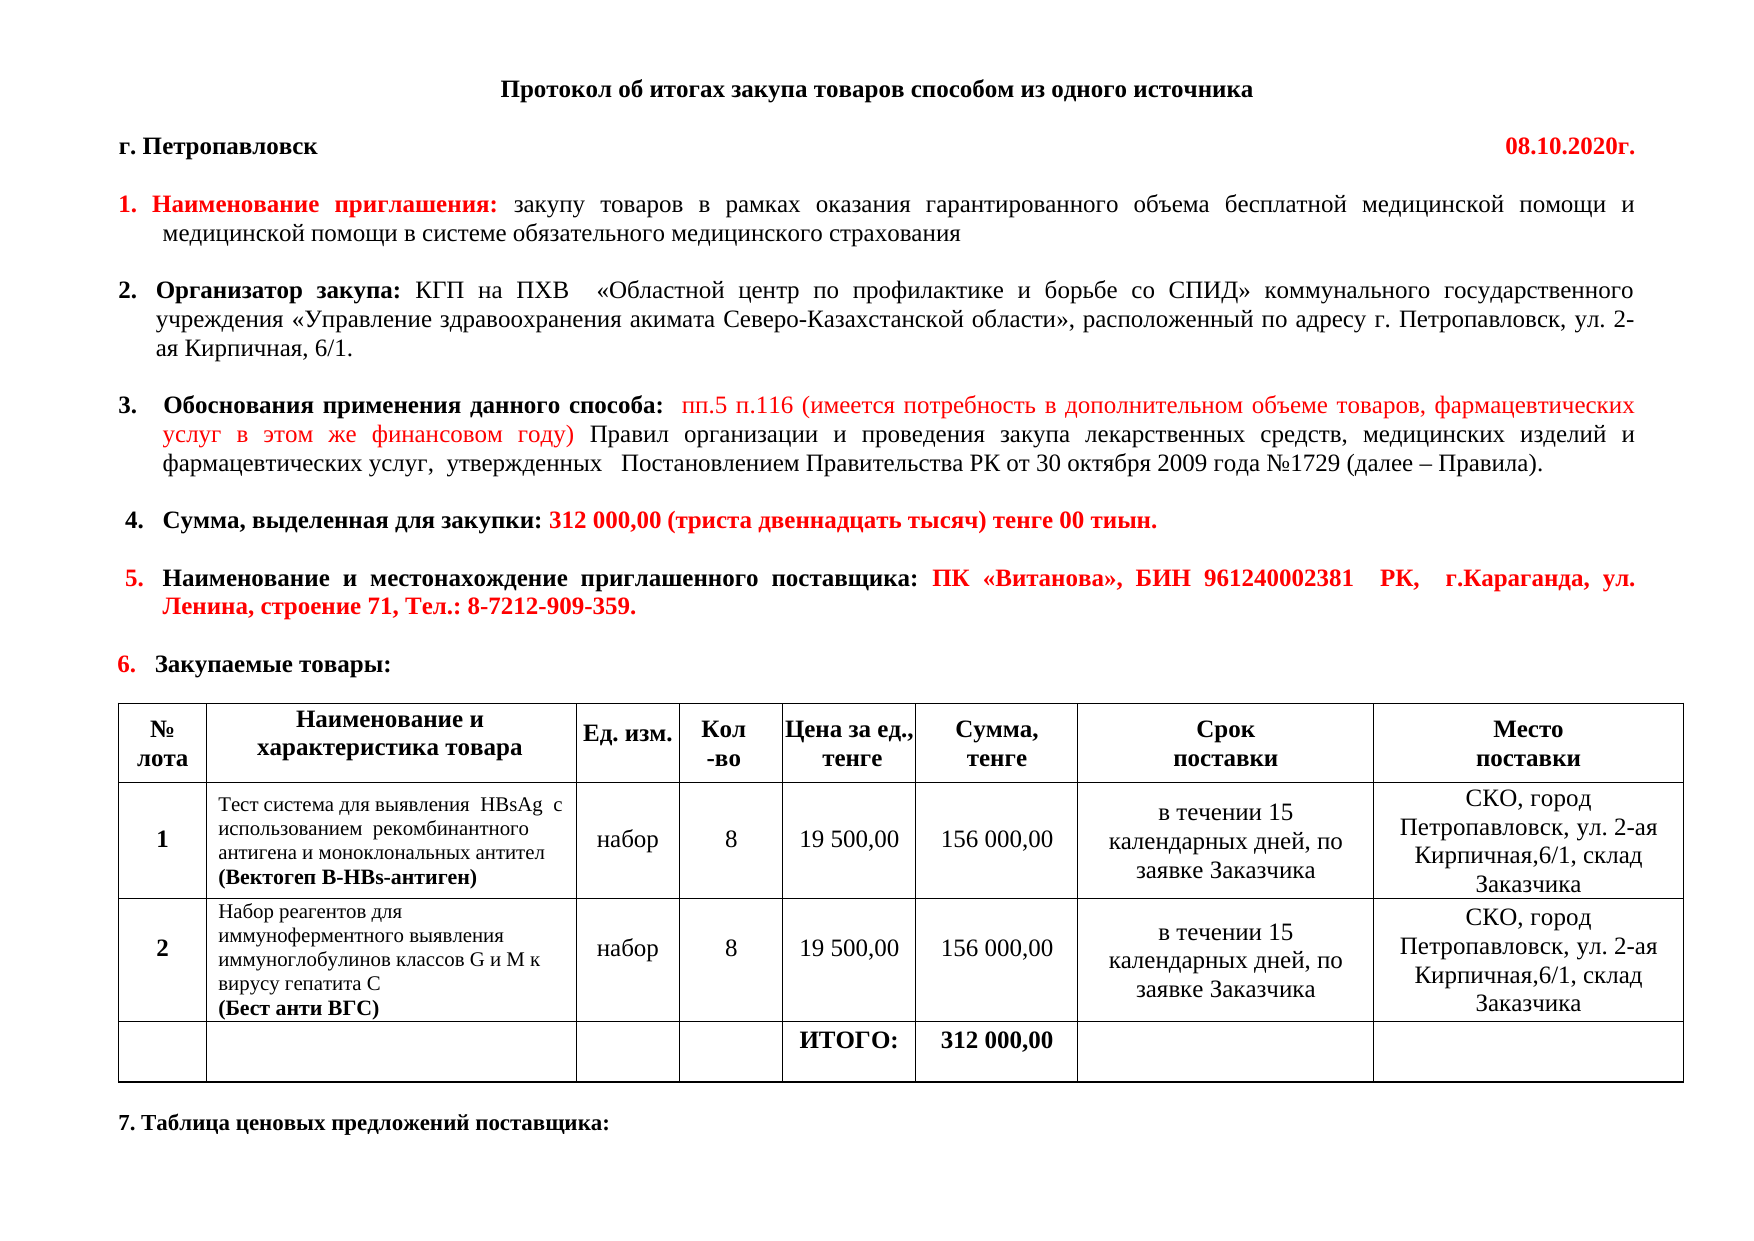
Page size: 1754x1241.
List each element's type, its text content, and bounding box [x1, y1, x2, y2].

table_cell ИТОГО: [783, 1022, 915, 1081]
table_cell набор [577, 783, 679, 898]
table_header Сумма, тенге [916, 704, 1077, 782]
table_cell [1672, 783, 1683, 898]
table_header Срок поставки [1078, 704, 1373, 782]
list Наименование и местонахождение приглашенного поставщика: ПК «Витанова», БИН 961240002381 РК, г.Караганда, ул. Ленина, строение 71, Тел.: 8-7212-909-359. [125, 563, 1636, 620]
list Сумма, выделенная для закупки: 312 000,00 (триста двеннадцать тысяч) тенге 00 тиын. [125, 505, 1636, 534]
table_header № лота [119, 704, 206, 782]
text 7. Таблица ценовых предложений поставщика: [118, 1109, 1636, 1135]
table_cell [207, 1022, 576, 1081]
list Организатор закупа: КГП на ПХВ «Областной центр по профилактике и борьбе со СПИД» коммунального государственного учреждения «Управление здравоохранения акимата Северо-Казахстанской области», расположенный по адресу г. Петропавловск, ул. 2-ая Кирпичная, 6/1. [118, 275, 1636, 361]
text 1. Наименование приглашения: закупу товаров в рамках оказания гарантированного объема бесплатной медицинской помощи и медицинской помощи в системе обязательного медицинского страхования [118, 189, 1636, 246]
table_cell [577, 1022, 679, 1081]
text 3. Обоснования применения данного способа: пп.5 п.116 (имеется потребность в дополнительном объеме товаров, фармацевтических услуг в этом же финансовом году) Правил организации и проведения закупа лекарственных средств, медицинских изделий и фармацевтических услуг, утвержденных Постановлением Правительства РК от 30 октября 2009 года №1729 (далее – Правила). [118, 390, 1636, 476]
table_cell 8 [680, 783, 782, 898]
table_cell 8 [680, 899, 782, 1021]
table_cell 19 500,00 [783, 899, 915, 1021]
table_header Цена за ед., тенге [783, 704, 915, 782]
table_cell [1078, 1022, 1373, 1081]
table_cell 156 000,00 [916, 899, 1077, 1021]
table_cell в течении 15 календарных дней, по заявке Заказчика [1078, 783, 1373, 898]
table_header Наименование и характеристика товара [207, 704, 576, 782]
table_cell [680, 1022, 782, 1081]
table_cell 19 500,00 [783, 783, 915, 898]
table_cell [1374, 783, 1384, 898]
list Закупаемые товары: [117, 649, 1636, 678]
table_cell СКО, город Петропавловск, ул. 2-ая Кирпичная,6/1, склад Заказчика [1374, 899, 1683, 1021]
table_header Кол -во [680, 704, 782, 782]
table_cell [1374, 1022, 1683, 1081]
table_cell 1 [119, 783, 206, 898]
text г. Петропавловск 08.10.2020г. [118, 131, 1636, 160]
table_cell 2 [119, 899, 206, 1021]
table_cell Тест система для выявления HBsAg с использованием рекомбинантного антигена и моноклональных антител (Вектогеп В-HBs-антиген) [207, 783, 576, 898]
table_header Место поставки [1374, 704, 1683, 782]
table_cell [119, 1022, 206, 1081]
table_cell 312 000,00 [916, 1022, 1077, 1081]
table_cell Набор реагентов для иммуноферментного выявления иммуноглобулинов классов G и М к вирусу гепатита С (Бест анти ВГС) [207, 899, 576, 1021]
text Протокол об итогах закупа товаров способом из одного источника [118, 74, 1636, 103]
table_cell набор [577, 899, 679, 1021]
table_cell 156 000,00 [916, 783, 1077, 898]
table_cell в течении 15 календарных дней, по заявке Заказчика [1078, 899, 1373, 1021]
table_header Ед. изм. [577, 704, 679, 782]
